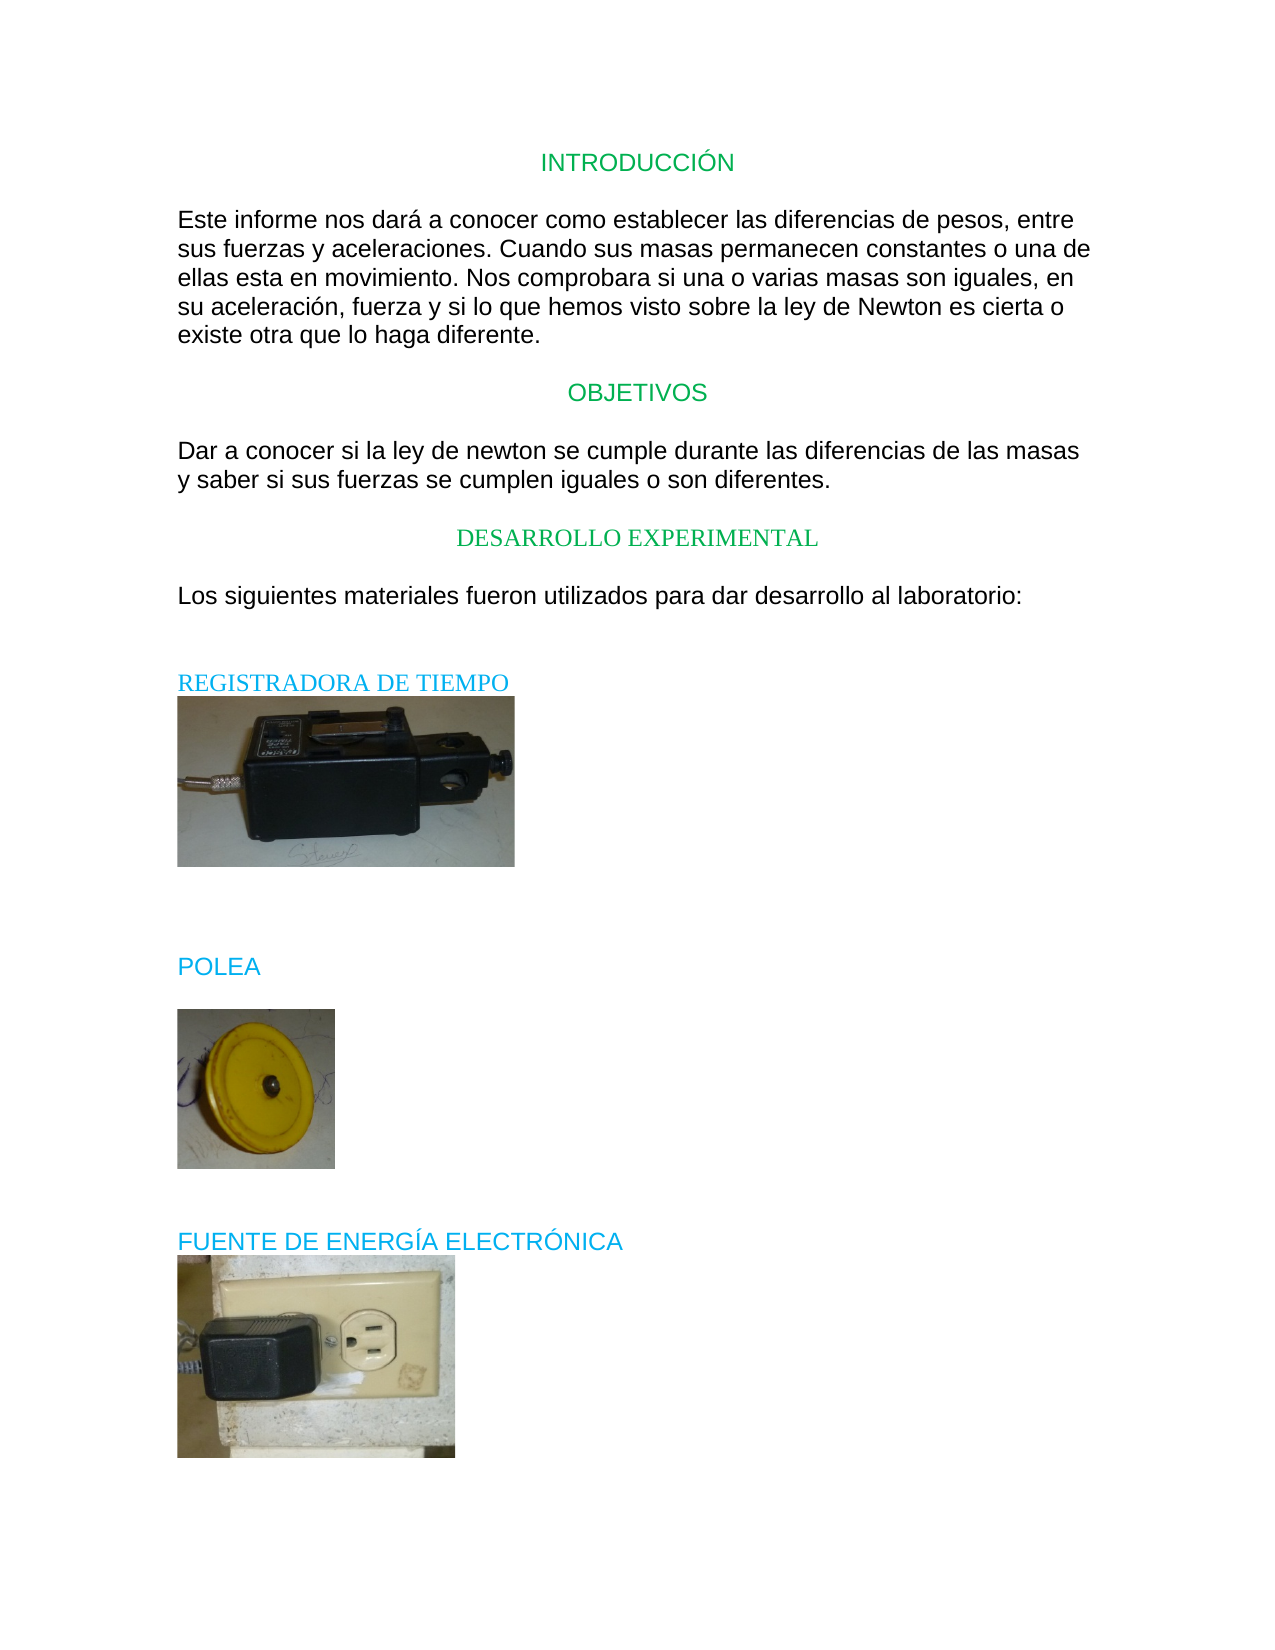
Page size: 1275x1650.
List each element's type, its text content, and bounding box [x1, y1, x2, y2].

text OBJETIVOS [177, 378, 1098, 407]
text Los siguientes materiales fueron utilizados para dar desarrollo al laboratorio: [177, 581, 1098, 610]
text REGISTRADORA DE TIEMPO [177, 639, 1098, 696]
picture [177, 1009, 335, 1169]
text Dar a conocer si la ley de newton se cumple durante las diferencias de las masas y saber si sus fuerzas se cumplen iguales o son diferentes. [177, 436, 1098, 494]
text DESARROLLO EXPERIMENTAL [177, 523, 1098, 552]
text FUENTE DE ENERGÍA ELECTRÓNICA [177, 1010, 1098, 1255]
text INTRODUCCIÓN [177, 148, 1098, 176]
picture [177, 1255, 456, 1458]
text POLEA [177, 923, 1098, 981]
text ﻿Este informe nos dará a conocer como establecer las diferencias de pesos, entre sus fuerzas y aceleraciones. Cuando sus masas permanecen constantes o una de ellas esta en movimiento. Nos comprobara si una o varias masas son iguales, en su aceleración, fuerza y si lo que hemos visto sobre la ley de Newton es cierta o existe otra que lo haga diferente. [177, 206, 1098, 349]
picture [177, 696, 515, 867]
